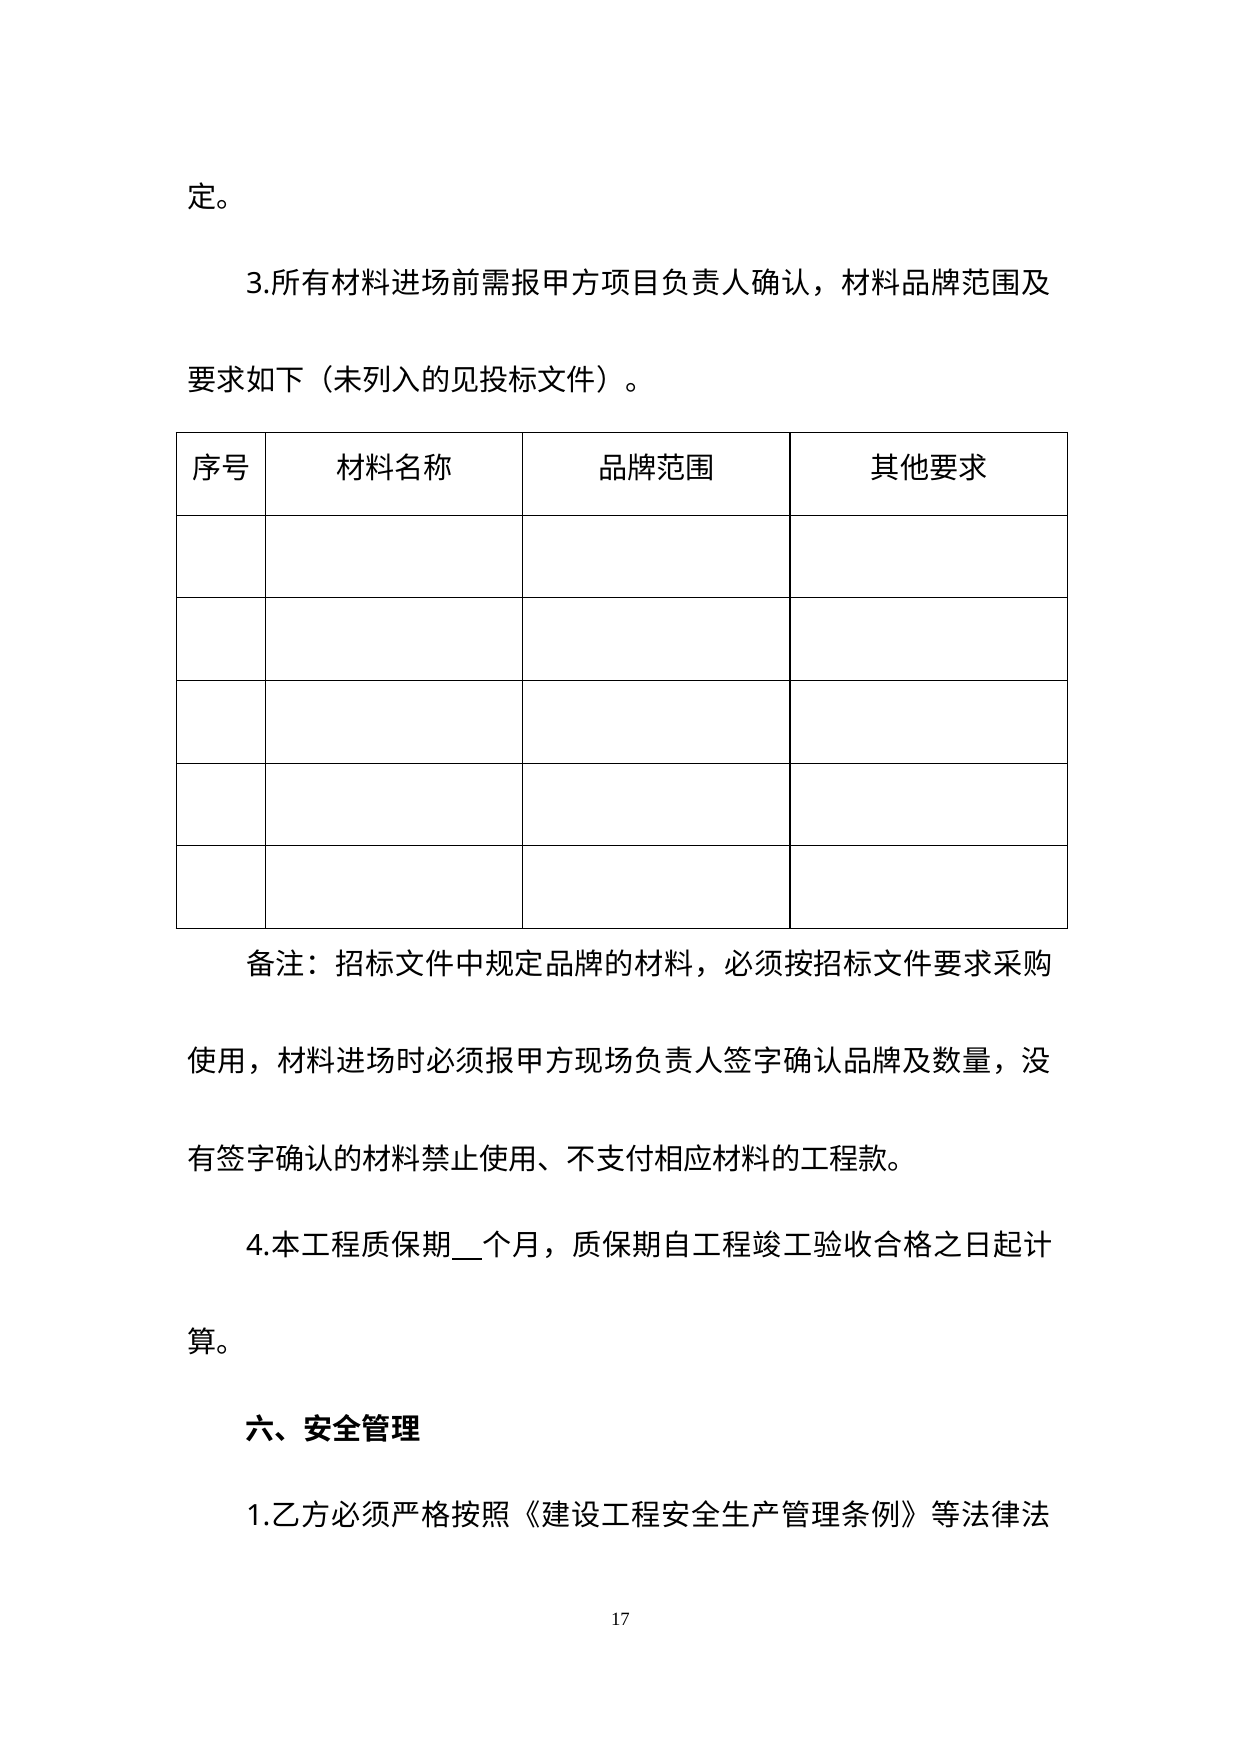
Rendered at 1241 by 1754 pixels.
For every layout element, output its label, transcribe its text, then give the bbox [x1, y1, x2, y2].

table_cell [791, 846, 1067, 928]
table_cell [177, 681, 265, 763]
table_cell [266, 764, 522, 845]
table_cell [266, 598, 522, 680]
text 3.所有材料进场前需报甲方项目负责人确认，材料品牌范围及要求如下（未列入的见投标文件）。 [187, 248, 1053, 411]
table_cell [177, 846, 265, 928]
table_cell [177, 598, 265, 680]
table_cell [523, 764, 789, 845]
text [187, 1480, 1053, 1545]
table_cell [523, 598, 789, 680]
table_cell [266, 516, 522, 597]
table_header 序号 [177, 433, 265, 514]
table_header 材料名称 [266, 433, 522, 514]
table_cell [266, 846, 522, 928]
text 4.本工程质保期 个月，质保期自工程竣工验收合格之日起计算。 [187, 1210, 1053, 1373]
text 备注：招标文件中规定品牌的材料，必须按招标文件要求采购使用，材料进场时必须报甲方现场负责人签字确认品牌及数量，没有签字确认的材料禁止使用、不支付相应材料的工程款。 [187, 929, 1053, 1189]
table_cell [791, 516, 1067, 597]
table_header 品牌范围 [523, 433, 789, 514]
table_cell [177, 516, 265, 597]
table_cell [791, 764, 1067, 845]
table_cell [177, 764, 265, 845]
table_cell [523, 516, 789, 597]
text 六、安全管理 [187, 1394, 1053, 1459]
table_cell [791, 681, 1067, 763]
table_cell [523, 681, 789, 763]
table_header 其他要求 [791, 433, 1067, 514]
table_cell [791, 598, 1067, 680]
table_cell [523, 846, 789, 928]
table_cell [266, 681, 522, 763]
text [187, 162, 1053, 227]
